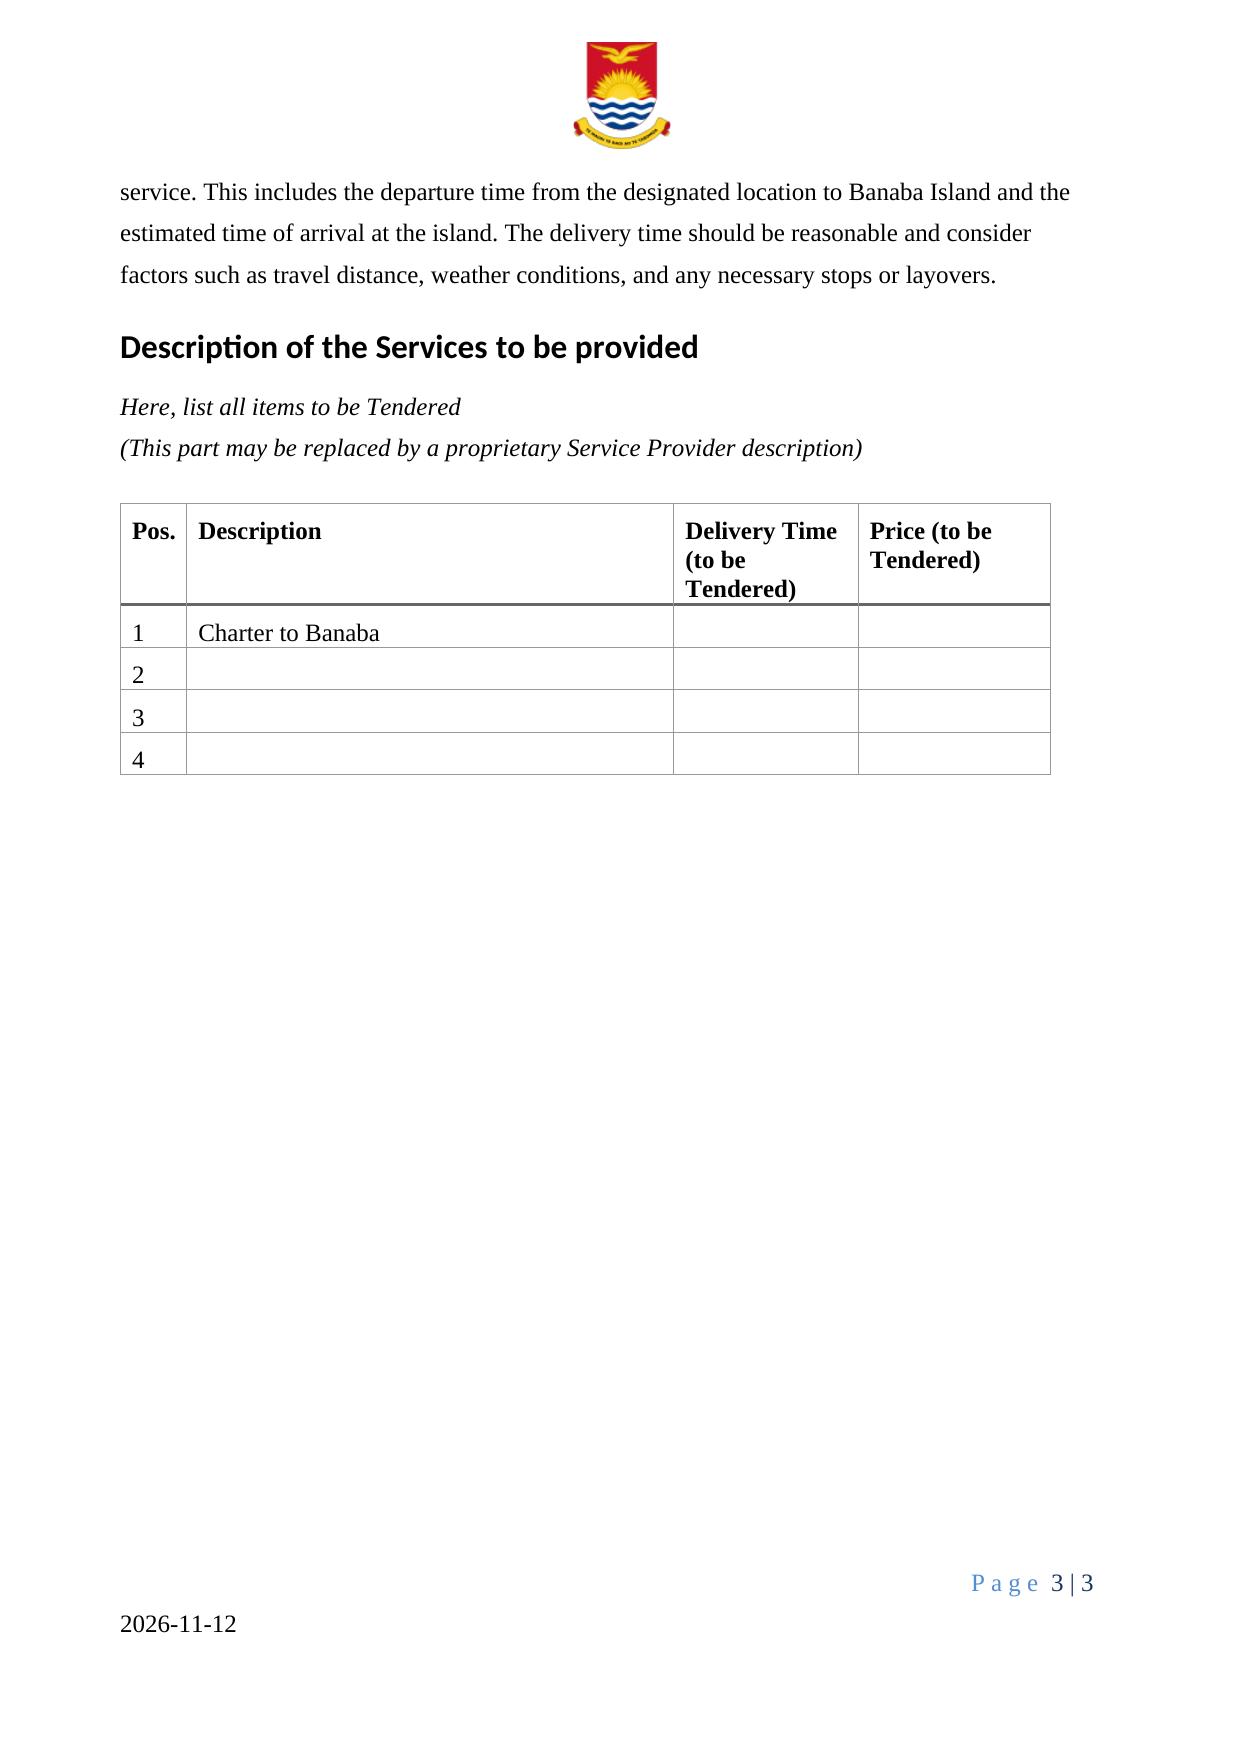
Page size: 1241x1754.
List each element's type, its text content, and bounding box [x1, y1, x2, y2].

table_cell [859, 648, 1050, 689]
table_header Delivery Time (to be Tendered) [674, 504, 858, 603]
table_cell [859, 606, 1050, 647]
table_cell 2 [121, 648, 186, 689]
text factors such as travel distance, weather conditions, and any necessary stops or layovers. [120, 260, 1120, 288]
table_cell [859, 733, 1050, 774]
text Here, list all items to be Tendered [120, 392, 1120, 420]
table_header Description [187, 504, 673, 603]
table_cell Charter to Banaba [187, 606, 673, 647]
table_cell [187, 648, 673, 689]
table_cell [674, 690, 858, 732]
text service. This includes the departure time from the designated location to Banaba Island and the [120, 177, 1120, 206]
table_cell 3 [121, 690, 186, 732]
table_cell [187, 733, 673, 774]
table_cell [674, 733, 858, 774]
text estimated time of arrival at the island. The delivery time should be reasonable and consider [120, 218, 1120, 247]
table_header Pos. [121, 504, 186, 603]
table_header Price (to be Tendered) [859, 504, 1050, 603]
picture [573, 42, 671, 149]
table_cell [674, 606, 858, 647]
table_cell 4 [121, 733, 186, 774]
table_cell [859, 690, 1050, 732]
table_cell [187, 690, 673, 732]
text (This part may be replaced by a proprietary Service Provider description) [120, 433, 1120, 462]
table_cell [674, 648, 858, 689]
subtitle Description of the Services to be provided [120, 326, 1120, 367]
table_cell 1 [121, 606, 186, 647]
